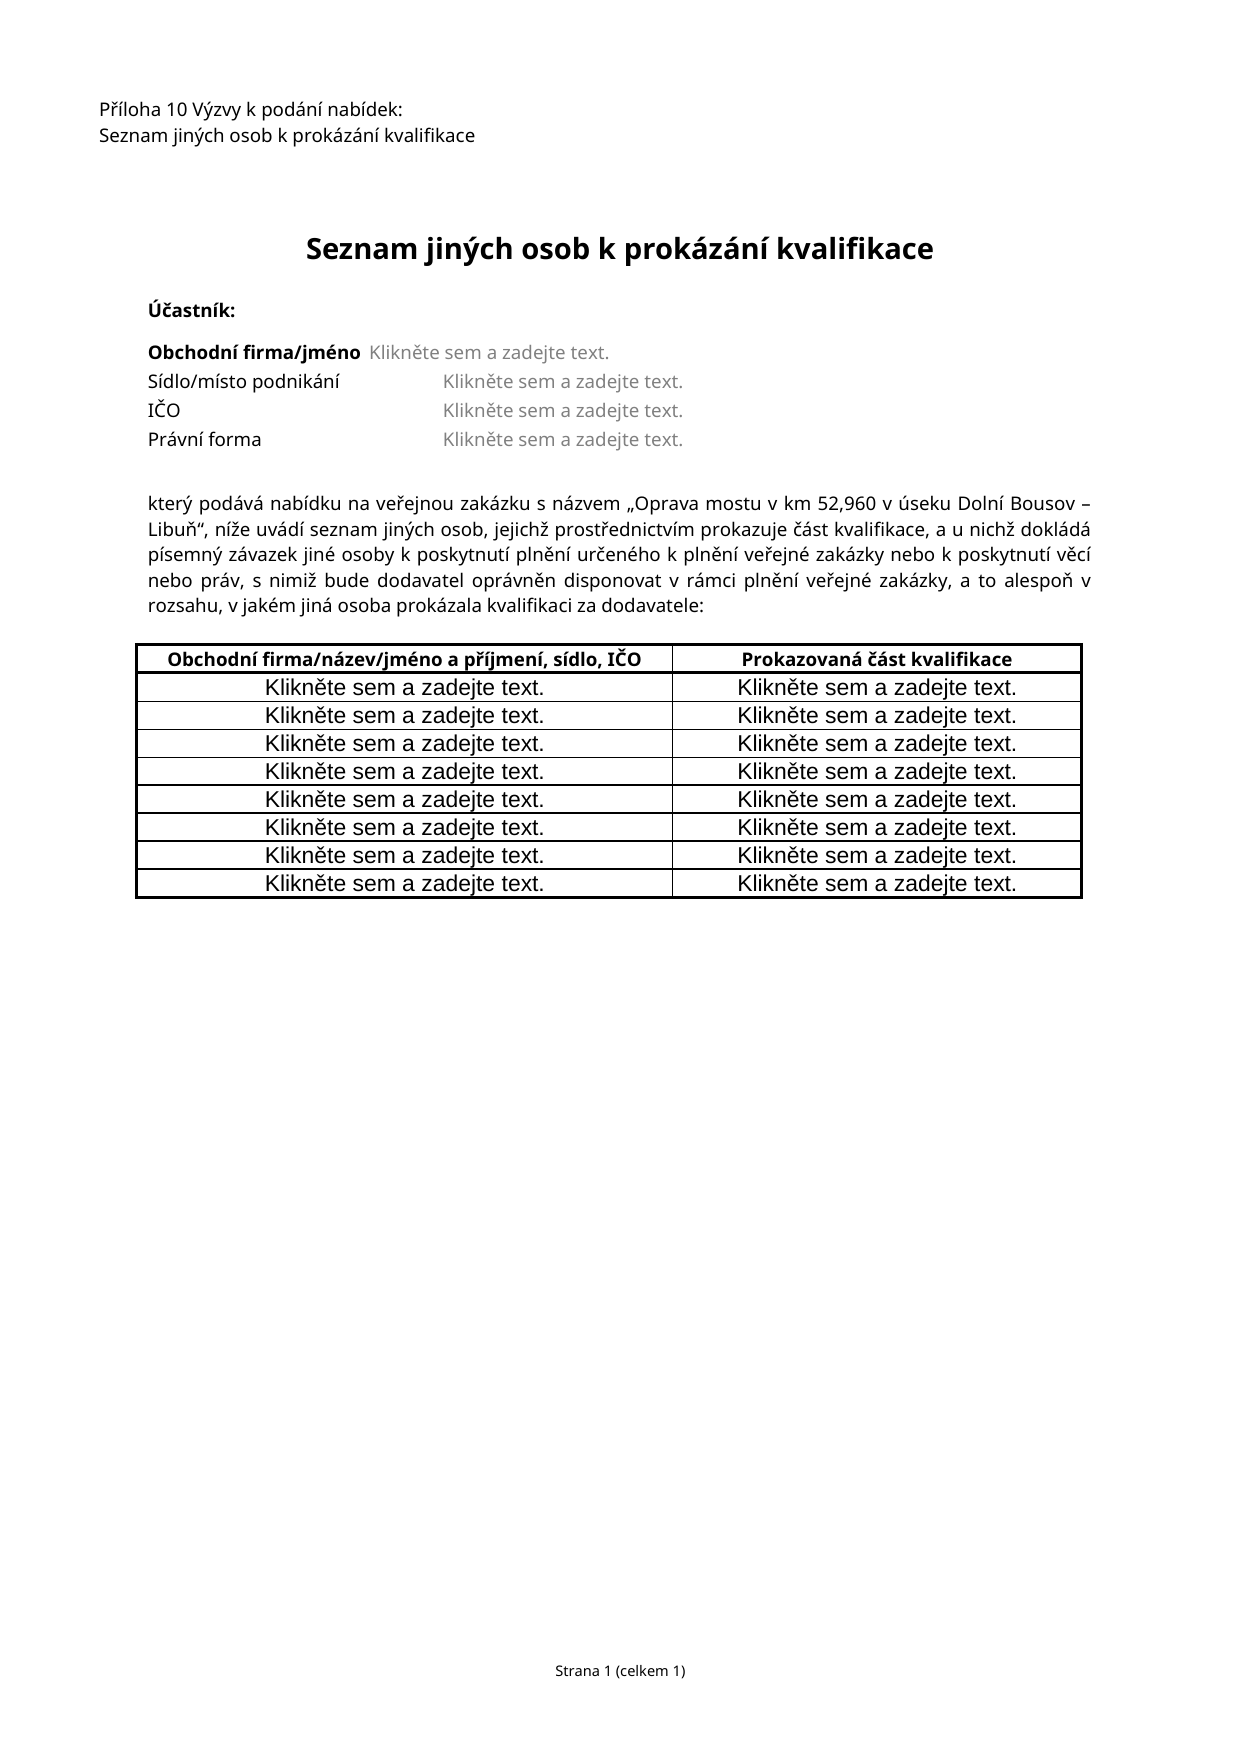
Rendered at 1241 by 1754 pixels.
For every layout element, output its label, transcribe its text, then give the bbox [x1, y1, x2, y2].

text Účastník: [148, 293, 1093, 324]
text Sídlo/místo podnikání [148, 365, 1093, 394]
text IČO [148, 394, 1093, 423]
text Obchodní firma/jméno [148, 336, 1093, 365]
title Seznam jiných osob k prokázání kvalifikace [148, 228, 1093, 268]
table_header Obchodní firma/název/jméno a příjmení, sídlo, IČO [138, 646, 672, 671]
text který podává nabídku na veřejnou zakázku s názvem „Oprava mostu v km 52,960 v úseku Dolní Bousov – Libuň“, níže uvádí seznam jiných osob, jejichž prostřednictvím prokazuje část kvalifikace, a u nichž dokládá písemný závazek jiné osoby k poskytnutí plnění určeného k plnění veřejné zakázky nebo k poskytnutí věcí nebo práv, s nimiž bude dodavatel oprávněn disponovat v rámci plnění veřejné zakázky, a to alespoň v rozsahu, v jakém jiná osoba prokázala kvalifikaci za dodavatele: [148, 490, 1093, 618]
text Právní forma [148, 423, 1093, 452]
table_header Prokazovaná část kvalifikace [673, 646, 1080, 671]
